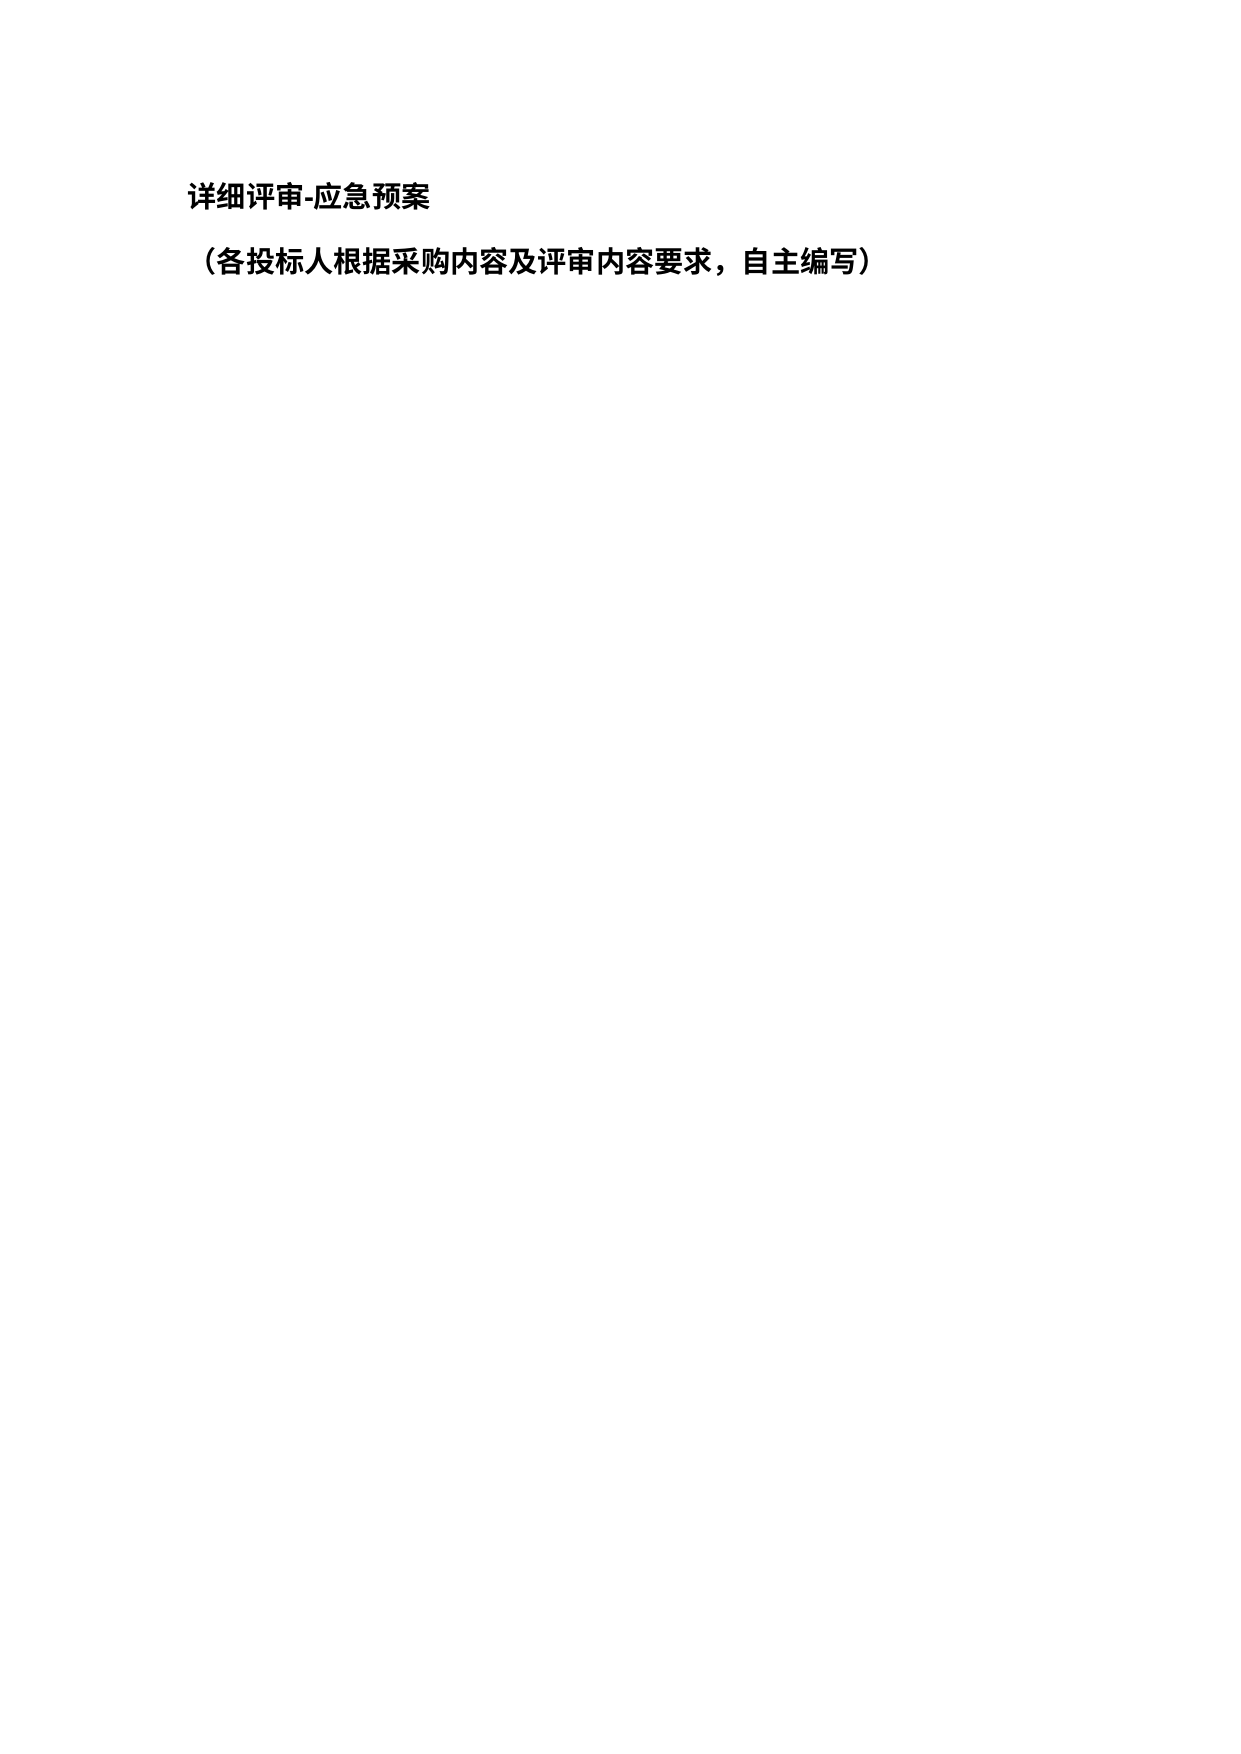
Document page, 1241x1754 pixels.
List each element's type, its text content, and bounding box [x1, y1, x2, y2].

text 详细评审-应急预案 [187, 162, 1053, 227]
text （各投标人根据采购内容及评审内容要求，自主编写） [187, 227, 1053, 292]
